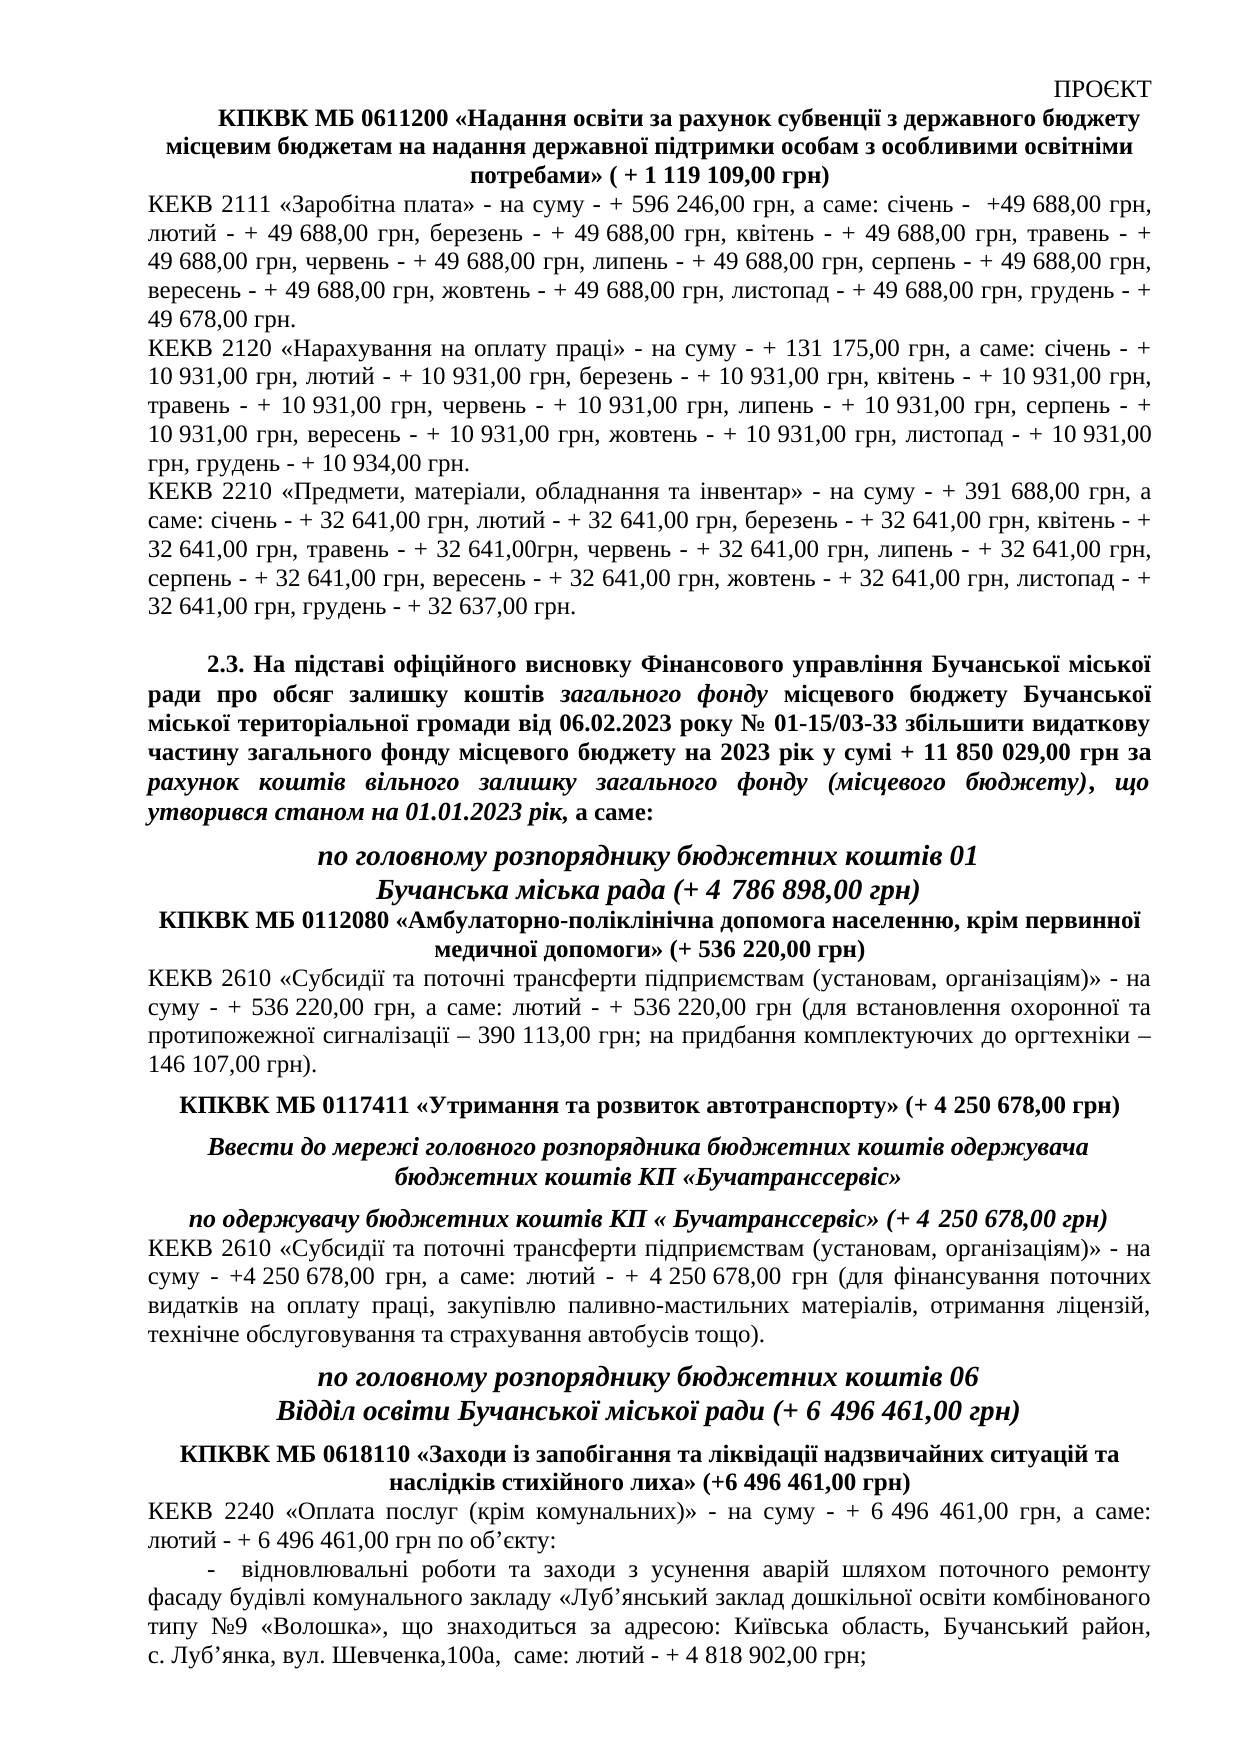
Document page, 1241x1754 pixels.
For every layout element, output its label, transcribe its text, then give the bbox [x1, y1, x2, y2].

text 2.3. На підставі офіційного висновку Фінансового управління Бучанської міської ради про обсяг залишку коштів загального фонду місцевого бюджету Бучанської міської територіальної громади від 06.02.2023 року № 01-15/03-33 збільшити видаткову частину загального фонду місцевого бюджету на 2023 рік у сумі + 11 850 029,00 грн за рахунок коштів вільного залишку загального фонду (місцевого бюджету), що утворився станом на 01.01.2023 рік, а саме: [148, 649, 1152, 826]
text КЕКВ 2610 «Субсидії та поточні трансферти підприємствам (установам, організаціям)» - на суму - + 536 220,00 грн, а саме: лютий - + 536 220,00 грн (для встановлення охоронної та протипожежної сигналізації – 390 113,00 грн; на придбання комплектуючих до оргтехніки – 146 107,00 грн). [148, 963, 1152, 1078]
list відновлювальні роботи та заходи з усунення аварій шляхом поточного ремонту фасаду будівлі комунального закладу «Луб’янський заклад дошкільної освіти комбінованого типу №9 «Волошка», що знаходиться за адресою: Київська область, Бучанський район, с. Луб’янка, вул. Шевченка,100а, саме: лютий - + 4 818 902,00 грн; [148, 1554, 1152, 1669]
text по одержувачу бюджетних коштів КП « Бучатранссервіс» (+ 4 250 678,00 грн) [148, 1203, 1152, 1233]
text Ввести до мережі головного розпорядника бюджетних коштів одержувача бюджетних коштів КП «Бучатранссервіс» [148, 1131, 1152, 1191]
text КЕКВ 2120 «Нарахування на оплату праці» - на суму - + 131 175,00 грн, а саме: січень - + 10 931,00 грн, лютий - + 10 931,00 грн, березень - + 10 931,00 грн, квітень - + 10 931,00 грн, травень - + 10 931,00 грн, червень - + 10 931,00 грн, липень - + 10 931,00 грн, серпень - + 10 931,00 грн, вересень - + 10 931,00 грн, жовтень - + 10 931,00 грн, листопад - + 10 931,00 грн, грудень - + 10 934,00 грн. [148, 333, 1152, 476]
text КЕКВ 2111 «Заробітна плата» - на суму - + 596 246,00 грн, а саме: січень - +49 688,00 грн, лютий - + 49 688,00 грн, березень - + 49 688,00 грн, квітень - + 49 688,00 грн, травень - + 49 688,00 грн, червень - + 49 688,00 грн, липень - + 49 688,00 грн, серпень - + 49 688,00 грн, вересень - + 49 688,00 грн, жовтень - + 49 688,00 грн, листопад - + 49 688,00 грн, грудень - + 49 678,00 грн. [148, 189, 1152, 333]
text КПКВК МБ 0611200 «Надання освіти за рахунок субвенції з державного бюджету місцевим бюджетам на надання державної підтримки особам з особливими освітніми потребами» ( + 1 119 109,00 грн) [148, 103, 1152, 189]
text Відділ освіти Бучанської міської ради (+ 6 496 461,00 грн) [148, 1393, 1152, 1427]
text КЕКВ 2240 «Оплата послуг (крім комунальних)» - на суму - + 6 496 461,00 грн, а саме: лютий - + 6 496 461,00 грн по об’єкту: [148, 1496, 1152, 1554]
text КЕКВ 2210 «Предмети, матеріали, обладнання та інвентар» - на суму - + 391 688,00 грн, а саме: січень - + 32 641,00 грн, лютий - + 32 641,00 грн, березень - + 32 641,00 грн, квітень - + 32 641,00 грн, травень - + 32 641,00грн, червень - + 32 641,00 грн, липень - + 32 641,00 грн, серпень - + 32 641,00 грн, вересень - + 32 641,00 грн, жовтень - + 32 641,00 грн, листопад - + 32 641,00 грн, грудень - + 32 637,00 грн. [148, 476, 1152, 620]
text Бучанська міська рада (+ 4 786 898,00 грн) [148, 872, 1152, 905]
text по головному розпоряднику бюджетних коштів 01 [148, 838, 1152, 872]
text КЕКВ 2610 «Субсидії та поточні трансферти підприємствам (установам, організаціям)» - на суму - +4 250 678,00 грн, а саме: лютий - + 4 250 678,00 грн (для фінансування поточних видатків на оплату праці, закупівлю паливно-мастильних матеріалів, отримання ліцензій, технічне обслуговування та страхування автобусів тощо). [148, 1233, 1152, 1348]
text КПКВК МБ 0618110 «Заходи із запобігання та ліквідації надзвичайних ситуацій та наслідків стихійного лиха» (+6 496 461,00 грн) [148, 1439, 1152, 1496]
text по головному розпоряднику бюджетних коштів 06 [148, 1359, 1152, 1393]
text КПКВК МБ 0117411 «Утримання та розвиток автотранспорту» (+ 4 250 678,00 грн) [148, 1090, 1152, 1119]
text КПКВК МБ 0112080 «Амбулаторно-поліклінічна допомога населенню, крім первинної медичної допомоги» (+ 536 220,00 грн) [148, 905, 1152, 963]
